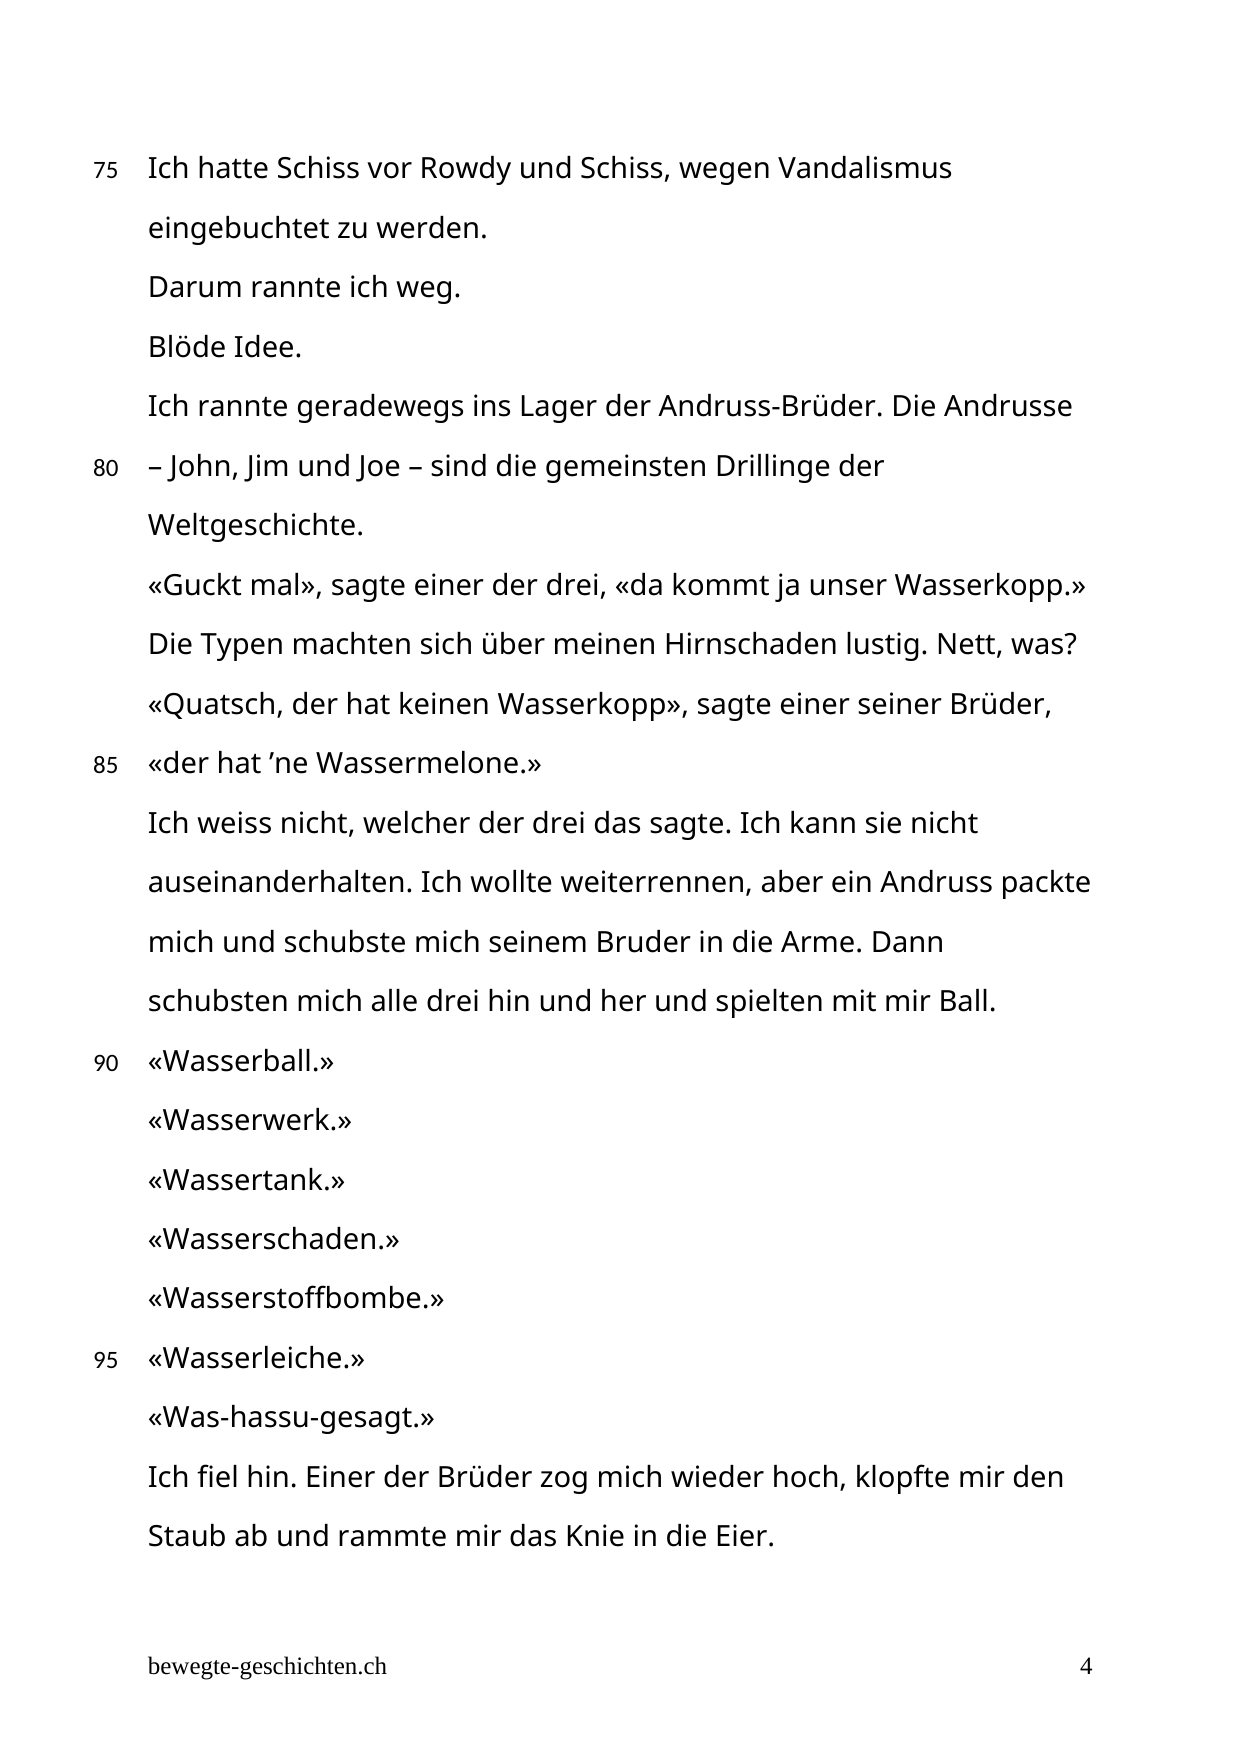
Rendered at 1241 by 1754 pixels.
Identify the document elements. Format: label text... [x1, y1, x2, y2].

text «Wasserstoffbombe.» [148, 1278, 1092, 1317]
text Ich hatte Schiss vor Rowdy und Schiss, wegen Vandalismus eingebuchtet zu werden. [148, 148, 1092, 247]
text Ich rannte geradewegs ins Lager der Andruss-Brüder. Die Andrusse – John, Jim und Joe – sind die gemeinsten Drillinge der Weltgeschichte. [148, 386, 1092, 544]
text «Wasserwerk.» [148, 1099, 1092, 1139]
text «Wasserschaden.» [148, 1218, 1092, 1258]
text Ich fiel hin. Einer der Brüder zog mich wieder hoch, klopfte mir den Staub ab und rammte mir das Knie in die Eier. [148, 1456, 1092, 1555]
text Die Typen machten sich über meinen Hirnschaden lustig. Nett, was? [148, 623, 1092, 663]
text Darum rannte ich weg. [148, 267, 1092, 306]
text «Quatsch, der hat keinen Wasserkopp», sagte einer seiner Brüder, «der hat ’ne Wassermelone.» [148, 683, 1092, 782]
text Ich weiss nicht, welcher der drei das sagte. Ich kann sie nicht auseinanderhalten. Ich wollte weiterrennen, aber ein Andruss packte mich und schubste mich seinem Bruder in die Arme. Dann schubsten mich alle drei hin und her und spielten mit mir Ball. [148, 802, 1092, 1020]
text «Guckt mal», sagte einer der drei, «da kommt ja unser Wasserkopp.» [148, 564, 1092, 604]
text «Wasserleiche.» [148, 1337, 1092, 1377]
text «Wasserball.» [148, 1040, 1092, 1079]
text «Wassertank.» [148, 1159, 1092, 1198]
text «Was-hassu-gesagt.» [148, 1397, 1092, 1436]
text Blöde Idee. [148, 326, 1092, 366]
